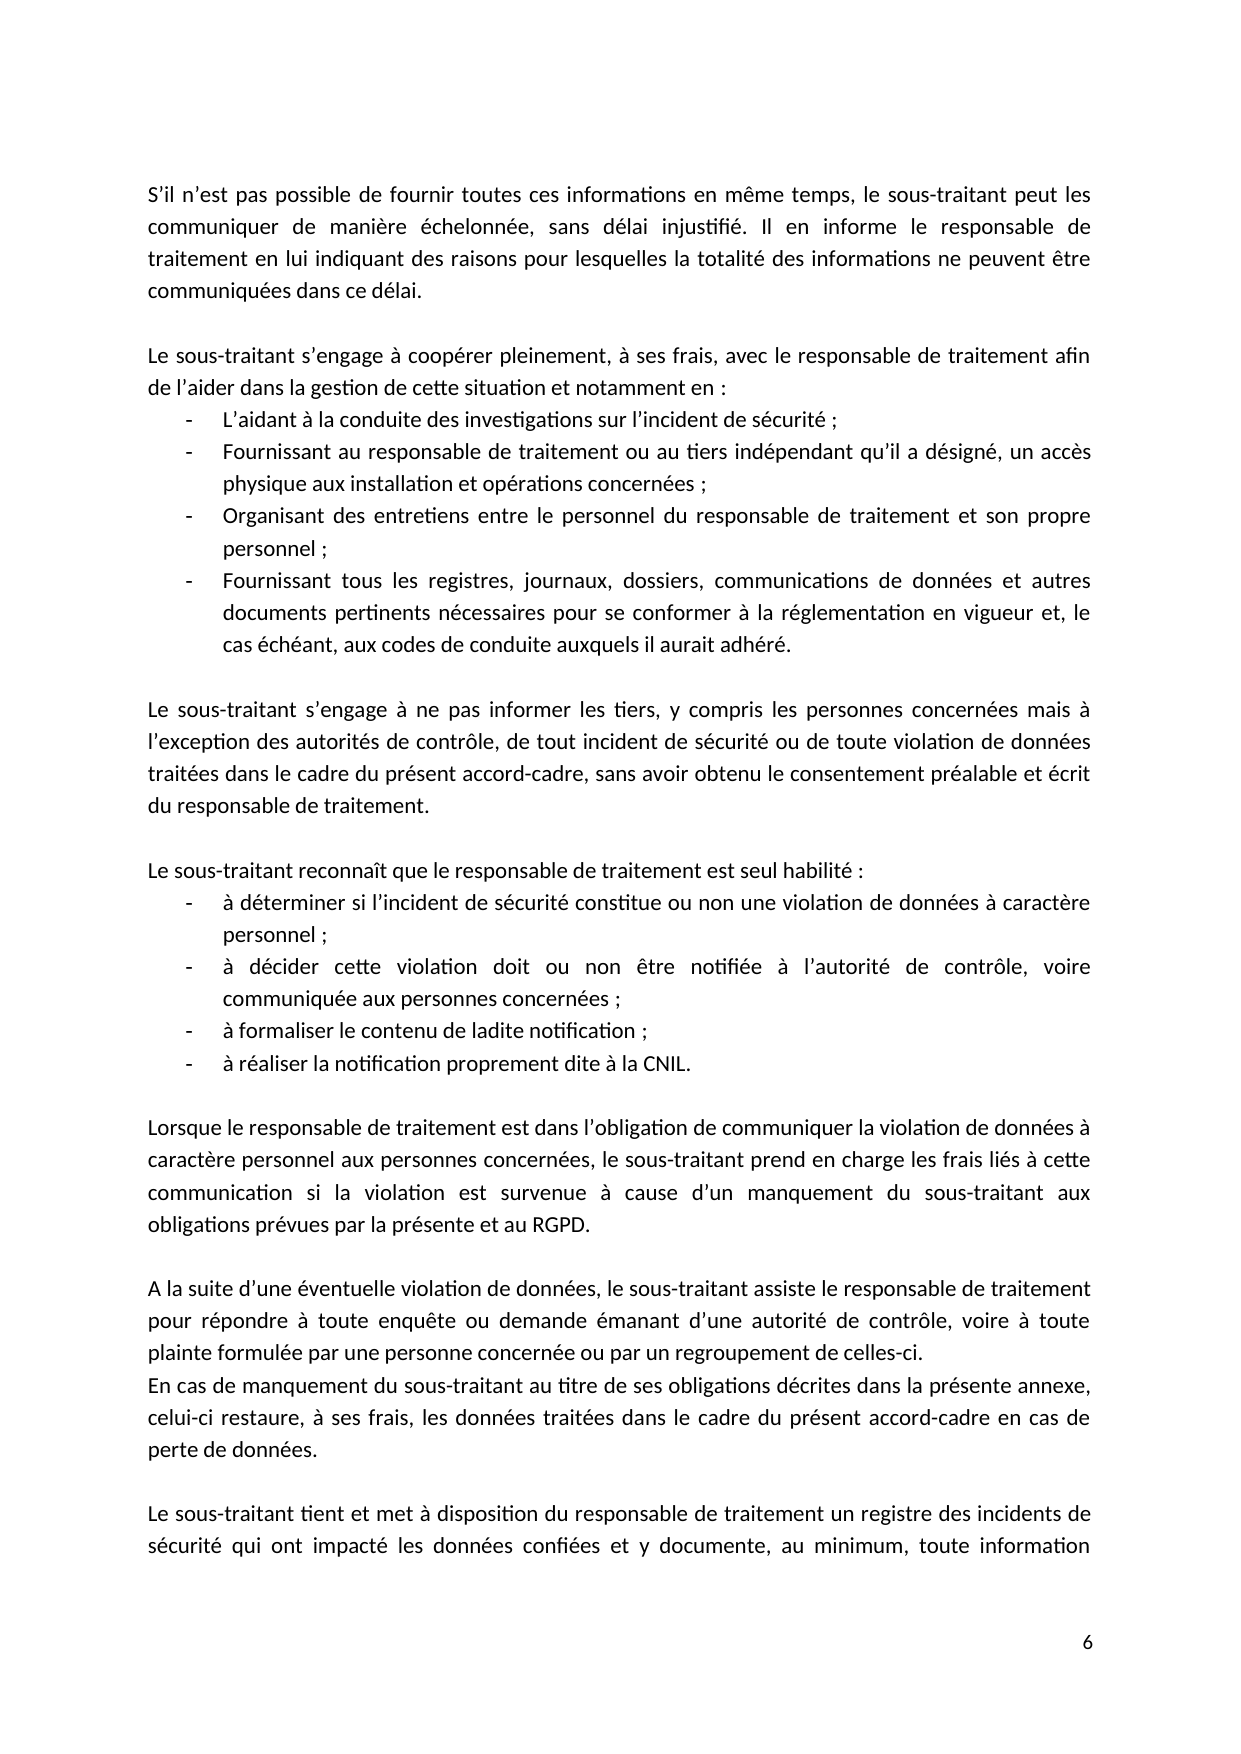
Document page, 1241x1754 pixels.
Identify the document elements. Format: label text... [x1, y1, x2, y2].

list à déterminer si l’incident de sécurité constitue ou non une violation de données à caractère personnel ; [185, 888, 1093, 948]
list Fournissant tous les registres, journaux, dossiers, communications de données et autres documents pertinents nécessaires pour se conformer à la réglementation en vigueur et, le cas échéant, aux codes de conduite auxquels il aurait adhéré. [185, 566, 1093, 658]
list à formaliser le contenu de ladite notification ; [185, 1017, 1093, 1045]
list à décider cette violation doit ou non être notifiée à l’autorité de contrôle, voire communiquée aux personnes concernées ; [185, 952, 1093, 1012]
text S’il n’est pas possible de fournir toutes ces informations en même temps, le sous-traitant peut les communiquer de manière échelonnée, sans délai injustifié. Il en informe le responsable de traitement en lui indiquant des raisons pour lesquelles la totalité des informations ne peuvent être communiquées dans ce délai. [148, 180, 1093, 304]
text Le sous-traitant reconnaît que le responsable de traitement est seul habilité : [148, 856, 1093, 884]
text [148, 1499, 1093, 1560]
list à réaliser la notification proprement dite à la CNIL. [185, 1049, 1093, 1077]
list L’aidant à la conduite des investigations sur l’incident de sécurité ; [185, 405, 1093, 433]
text En cas de manquement du sous-traitant au titre de ses obligations décrites dans la présente annexe, celui-ci restaure, à ses frais, les données traitées dans le cadre du présent accord-cadre en cas de perte de données. [148, 1371, 1093, 1463]
text Le sous-traitant s’engage à coopérer pleinement, à ses frais, avec le responsable de traitement afin de l’aider dans la gestion de cette situation et notamment en : [148, 341, 1093, 401]
text Le sous-traitant s’engage à ne pas informer les tiers, y compris les personnes concernées mais à l’exception des autorités de contrôle, de tout incident de sécurité ou de toute violation de données traitées dans le cadre du présent accord-cadre, sans avoir obtenu le consentement préalable et écrit du responsable de traitement. [148, 695, 1093, 819]
text A la suite d’une éventuelle violation de données, le sous-traitant assiste le responsable de traitement pour répondre à toute enquête ou demande émanant d’une autorité de contrôle, voire à toute plainte formulée par une personne concernée ou par un regroupement de celles-ci. [148, 1274, 1093, 1367]
list Fournissant au responsable de traitement ou au tiers indépendant qu’il a désigné, un accès physique aux installation et opérations concernées ; [185, 437, 1093, 497]
list Organisant des entretiens entre le personnel du responsable de traitement et son propre personnel ; [185, 502, 1093, 562]
text Lorsque le responsable de traitement est dans l’obligation de communiquer la violation de données à caractère personnel aux personnes concernées, le sous-traitant prend en charge les frais liés à cette communication si la violation est survenue à cause d’un manquement du sous-traitant aux obligations prévues par la présente et au RGPD. [148, 1113, 1093, 1238]
